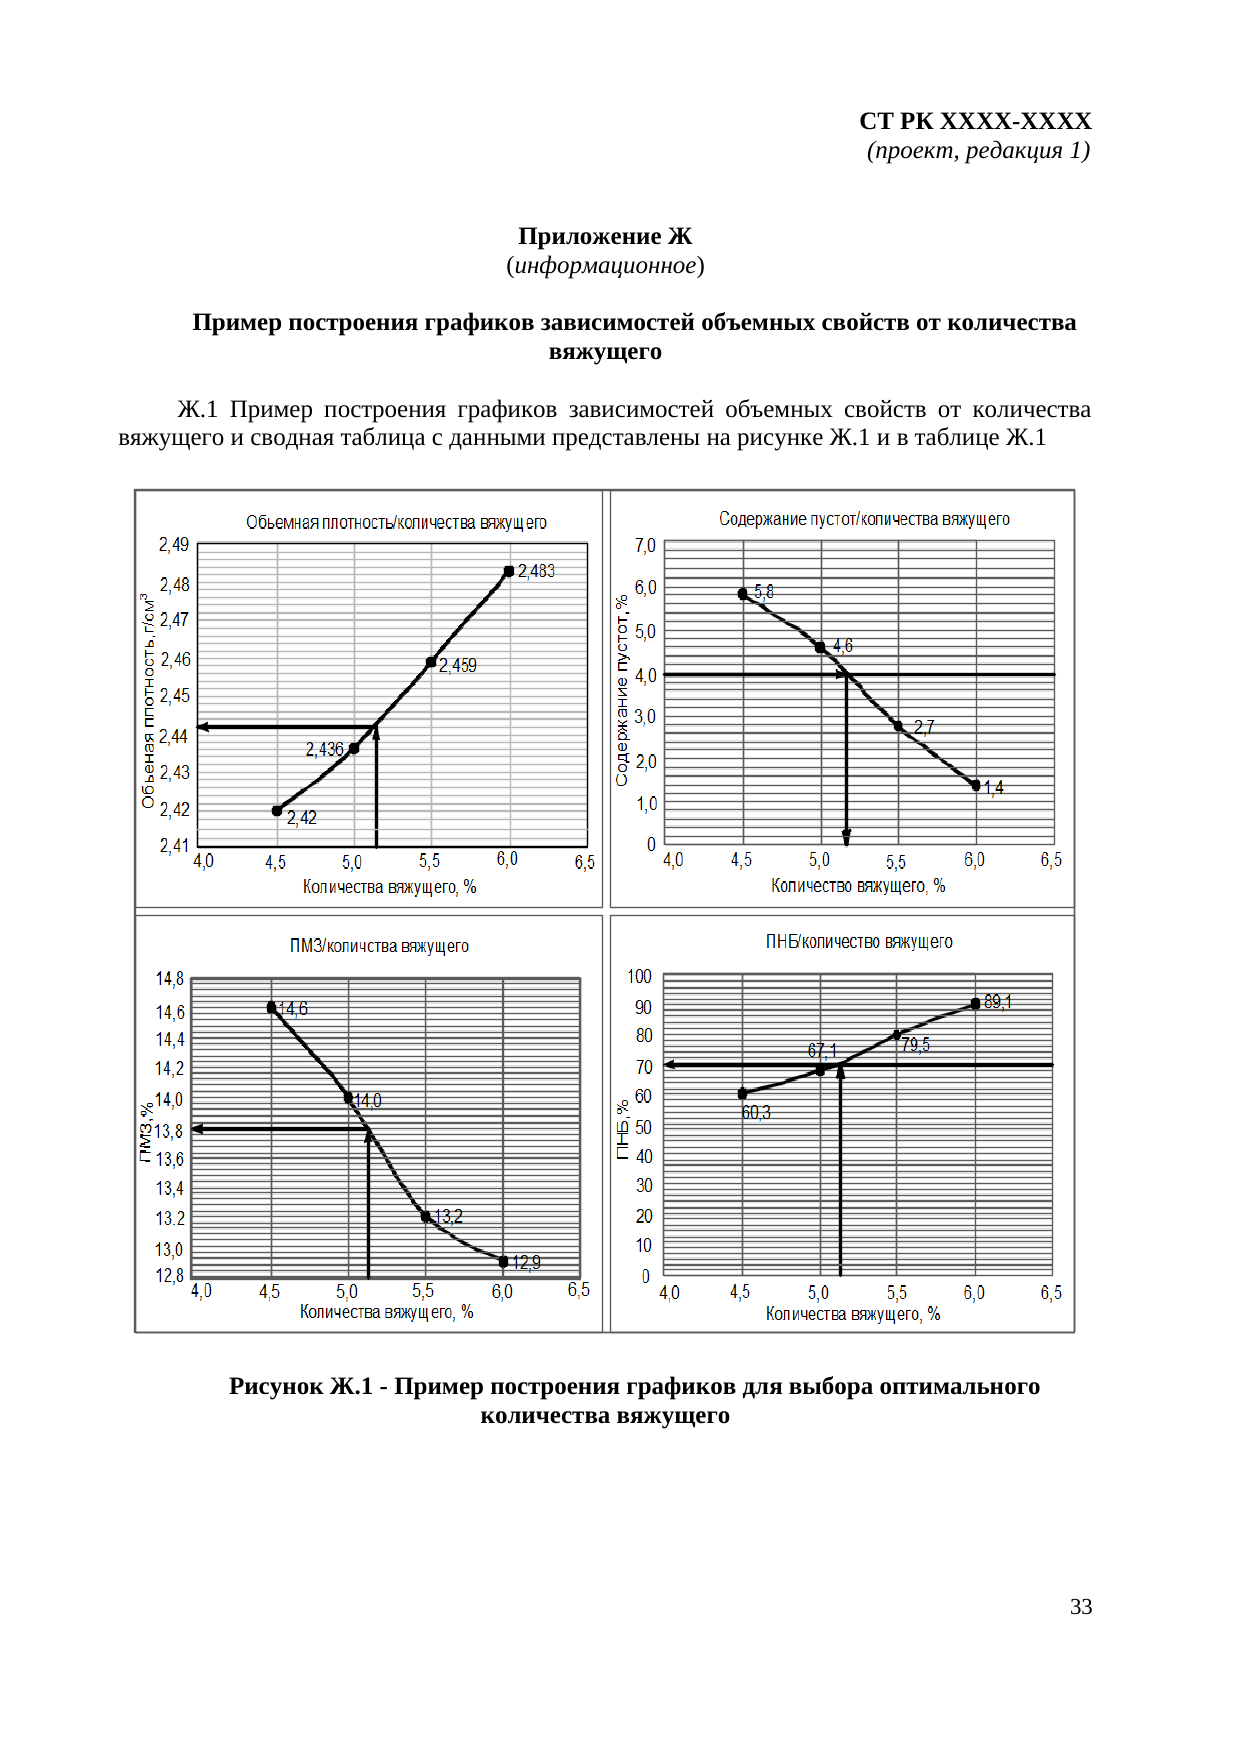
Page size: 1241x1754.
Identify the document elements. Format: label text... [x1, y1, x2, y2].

text Ж.1 Пример построения графиков зависимостей объемных свойств от количества вяжущего и сводная таблица с данными представлены на рисунке Ж.1 и в таблице Ж.1 [118, 394, 1092, 451]
text Приложение Ж [118, 221, 1092, 250]
text Пример построения графиков зависимостей объемных свойств от количества вяжущего [118, 307, 1092, 365]
text (информационное) [118, 250, 1092, 279]
text Рисунок Ж.1 - Пример построения графиков для выбора оптимального количества вяжущего [118, 1371, 1092, 1429]
picture [128, 480, 1082, 1343]
